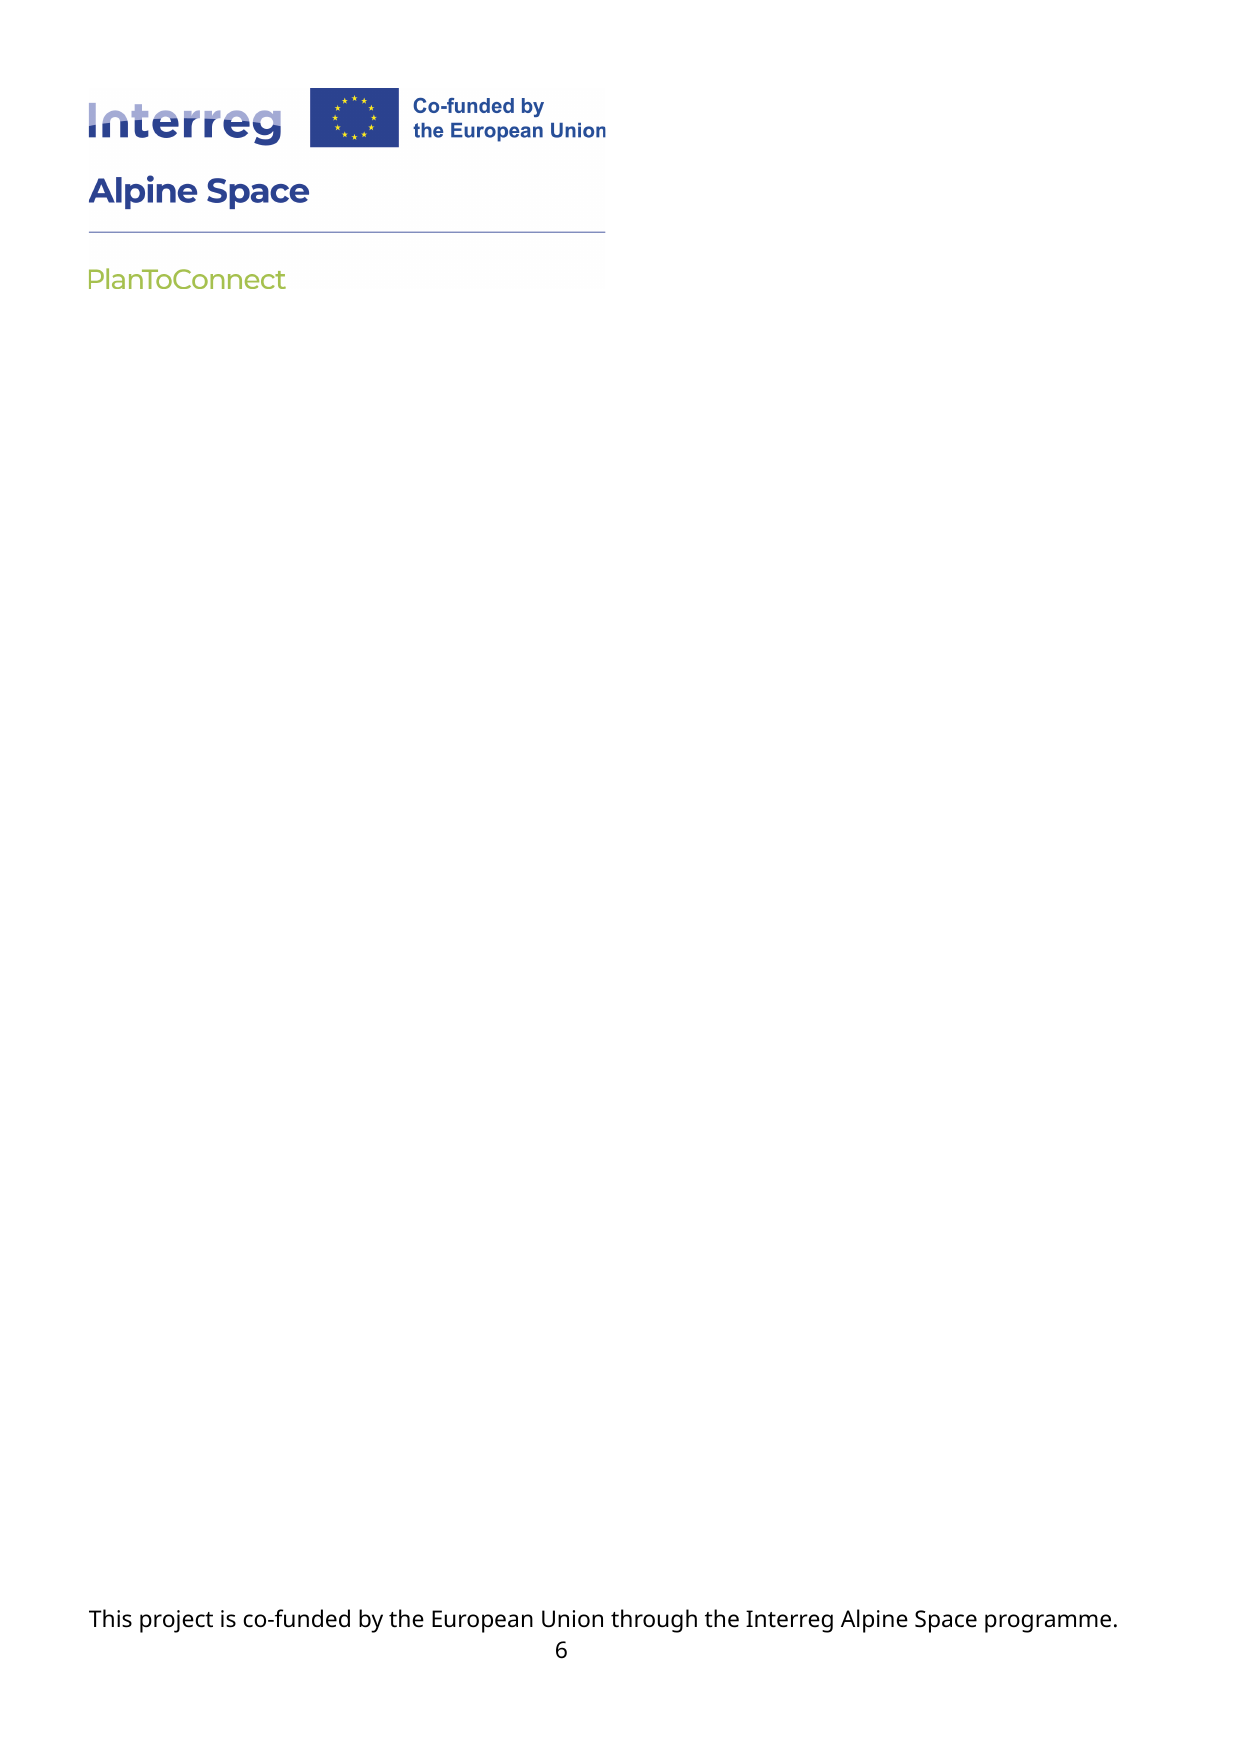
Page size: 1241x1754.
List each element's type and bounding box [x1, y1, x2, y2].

picture [88, 88, 606, 289]
